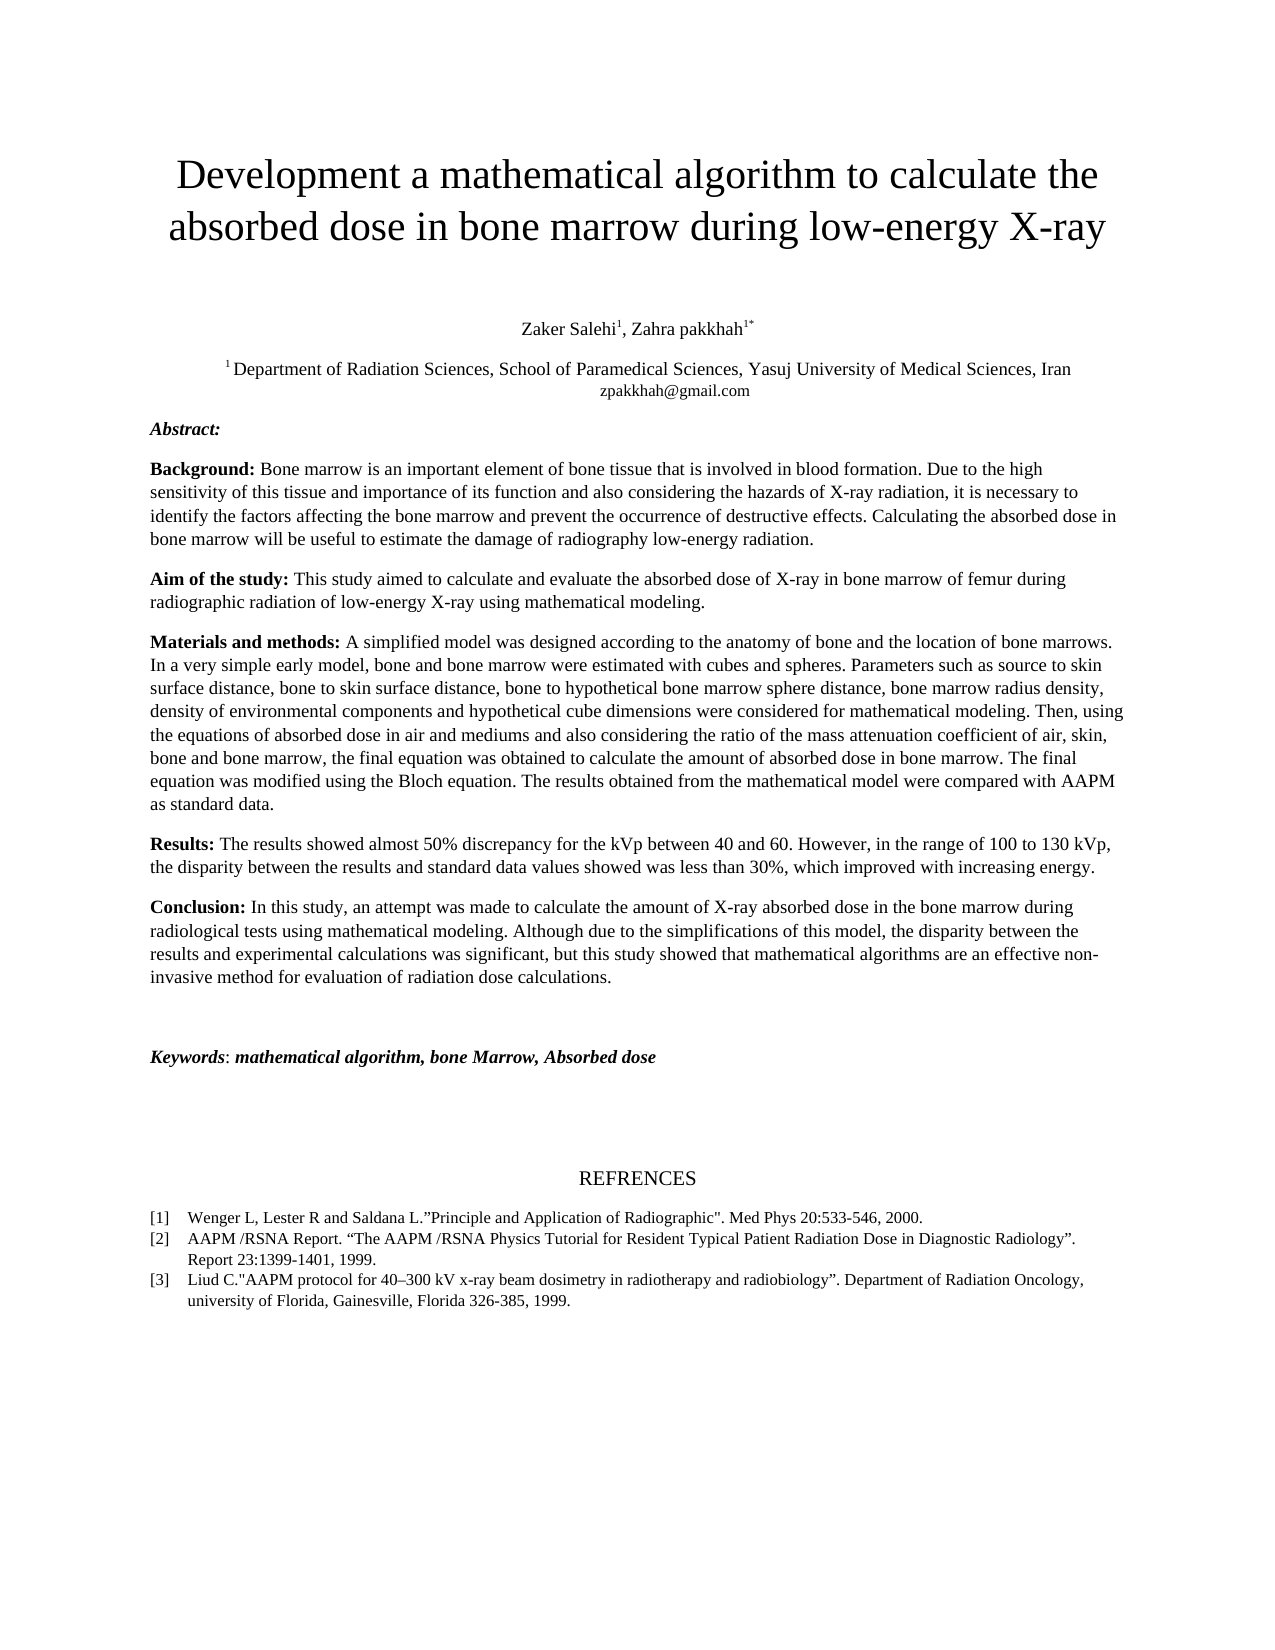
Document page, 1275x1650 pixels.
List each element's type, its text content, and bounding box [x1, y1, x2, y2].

text Background: Bone marrow is an important element of bone tissue that is involved in blood formation. Due to the high sensitivity of this tissue and importance of its function and also considering the hazards of X-ray radiation, it is necessary to identify the factors affecting the bone marrow and prevent the occurrence of destructive effects. Calculating the absorbed dose in bone marrow will be useful to estimate the damage of radiography low-energy radiation. [150, 458, 1125, 549]
list Liud C."AAPM protocol for 40–300 kV x-ray beam dosimetry in radiotherapy and radiobiology”. Department of Radiation Oncology, university of Florida, Gainesville, Florida 326-385, 1999. [150, 1270, 1125, 1310]
list AAPM /RSNA Report. “The AAPM /RSNA Physics Tutorial for Resident Typical Patient Radiation Dose in Diagnostic Radiology”. Report 23:1399-1401, 1999. [150, 1229, 1125, 1268]
text Zaker Salehi1, Zahra pakkhah1* [150, 318, 1125, 339]
list Wenger L, Lester R and Saldana L.”Principle and Application of Radiographic". Med Phys 20:533-546, 2000. [150, 1208, 1125, 1227]
text Keywords: mathematical algorithm, bone Marrow, Absorbed dose [150, 1046, 1125, 1067]
list 1 Department of Radiation Sciences, School of Paramedical Sciences, Yasuj University of Medical Sciences, Iran [225, 358, 1125, 379]
text Conclusion: In this study, an attempt was made to calculate the amount of X-ray absorbed dose in the bone marrow during radiological tests using mathematical modeling. Although due to the simplifications of this model, the disparity between the results and experimental calculations was significant, but this study showed that mathematical algorithms are an effective non-invasive method for evaluation of radiation dose calculations. [150, 896, 1125, 988]
list zpakkhah@gmail.com [225, 381, 1125, 400]
text Aim of the study: This study aimed to calculate and evaluate the absorbed dose of X-ray in bone marrow of femur during radiographic radiation of low-energy X-ray using mathematical modeling. [150, 568, 1125, 612]
text Development a mathematical algorithm to calculate the absorbed dose in bone marrow during low-energy X-ray [150, 150, 1125, 249]
text REFRENCES [150, 1166, 1125, 1189]
text Abstract: [150, 418, 1125, 440]
text Materials and methods: A simplified model was designed according to the anatomy of bone and the location of bone marrows. In a very simple early model, bone and bone marrow were estimated with cubes and spheres. Parameters such as source to skin surface distance, bone to skin surface distance, bone to hypothetical bone marrow sphere distance, bone marrow radius density, density of environmental components and hypothetical cube dimensions were considered for mathematical modeling. Then, using the equations of absorbed dose in air and mediums and also considering the ratio of the mass attenuation coefficient of air, skin, bone and bone marrow, the final equation was obtained to calculate the amount of absorbed dose in bone marrow. The final equation was modified using the Bloch equation. The results obtained from the mathematical model were compared with AAPM as standard data. [150, 631, 1125, 815]
text Results: The results showed almost 50% discrepancy for the kVp between 40 and 60. However, in the range of 100 to 130 kVp, the disparity between the results and standard data values showed was less than 30%, which improved with increasing energy. [150, 833, 1125, 878]
